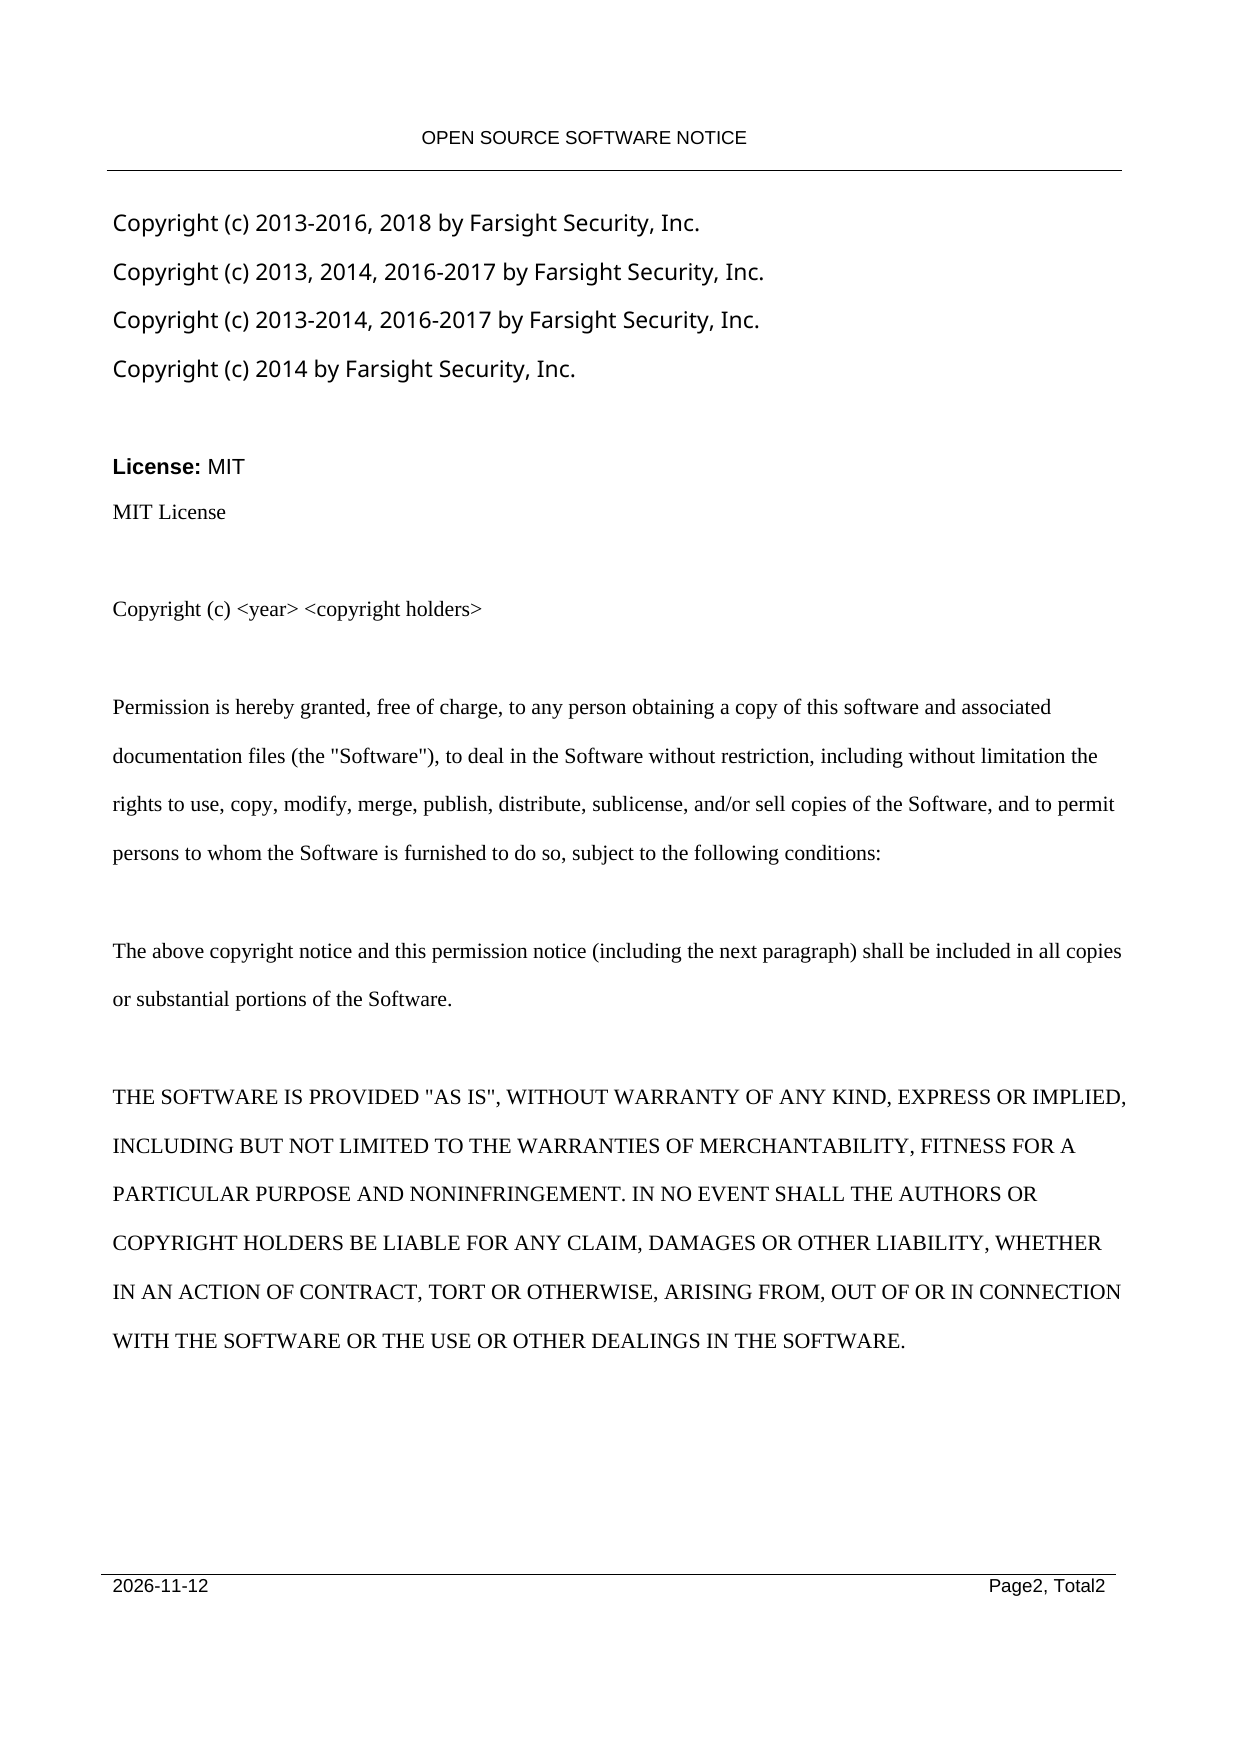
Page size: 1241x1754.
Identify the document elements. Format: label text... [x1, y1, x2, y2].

text MIT License Copyright (c) <year> <copyright holders> Permission is hereby granted, free of charge, to any person obtaining a copy of this software and associated documentation files (the "Software"), to deal in the Software without restriction, including without limitation the rights to use, copy, modify, merge, publish, distribute, sublicense, and/or sell copies of the Software, and to permit persons to whom the Software is furnished to do so, subject to the following conditions: The above copyright notice and this permission notice (including the next paragraph) shall be included in all copies or substantial portions of the Software. THE SOFTWARE IS PROVIDED "AS IS", WITHOUT WARRANTY OF ANY KIND, EXPRESS OR IMPLIED, INCLUDING BUT NOT LIMITED TO THE WARRANTIES OF MERCHANTABILITY, FITNESS FOR A PARTICULAR PURPOSE AND NONINFRINGEMENT. IN NO EVENT SHALL THE AUTHORS OR COPYRIGHT HOLDERS BE LIABLE FOR ANY CLAIM, DAMAGES OR OTHER LIABILITY, WHETHER IN AN ACTION OF CONTRACT, TORT OR OTHERWISE, ARISING FROM, OUT OF OR IN CONNECTION WITH THE SOFTWARE OR THE USE OR OTHER DEALINGS IN THE SOFTWARE. [112, 495, 1128, 1356]
text License: MIT [112, 450, 1128, 483]
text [112, 206, 1128, 434]
